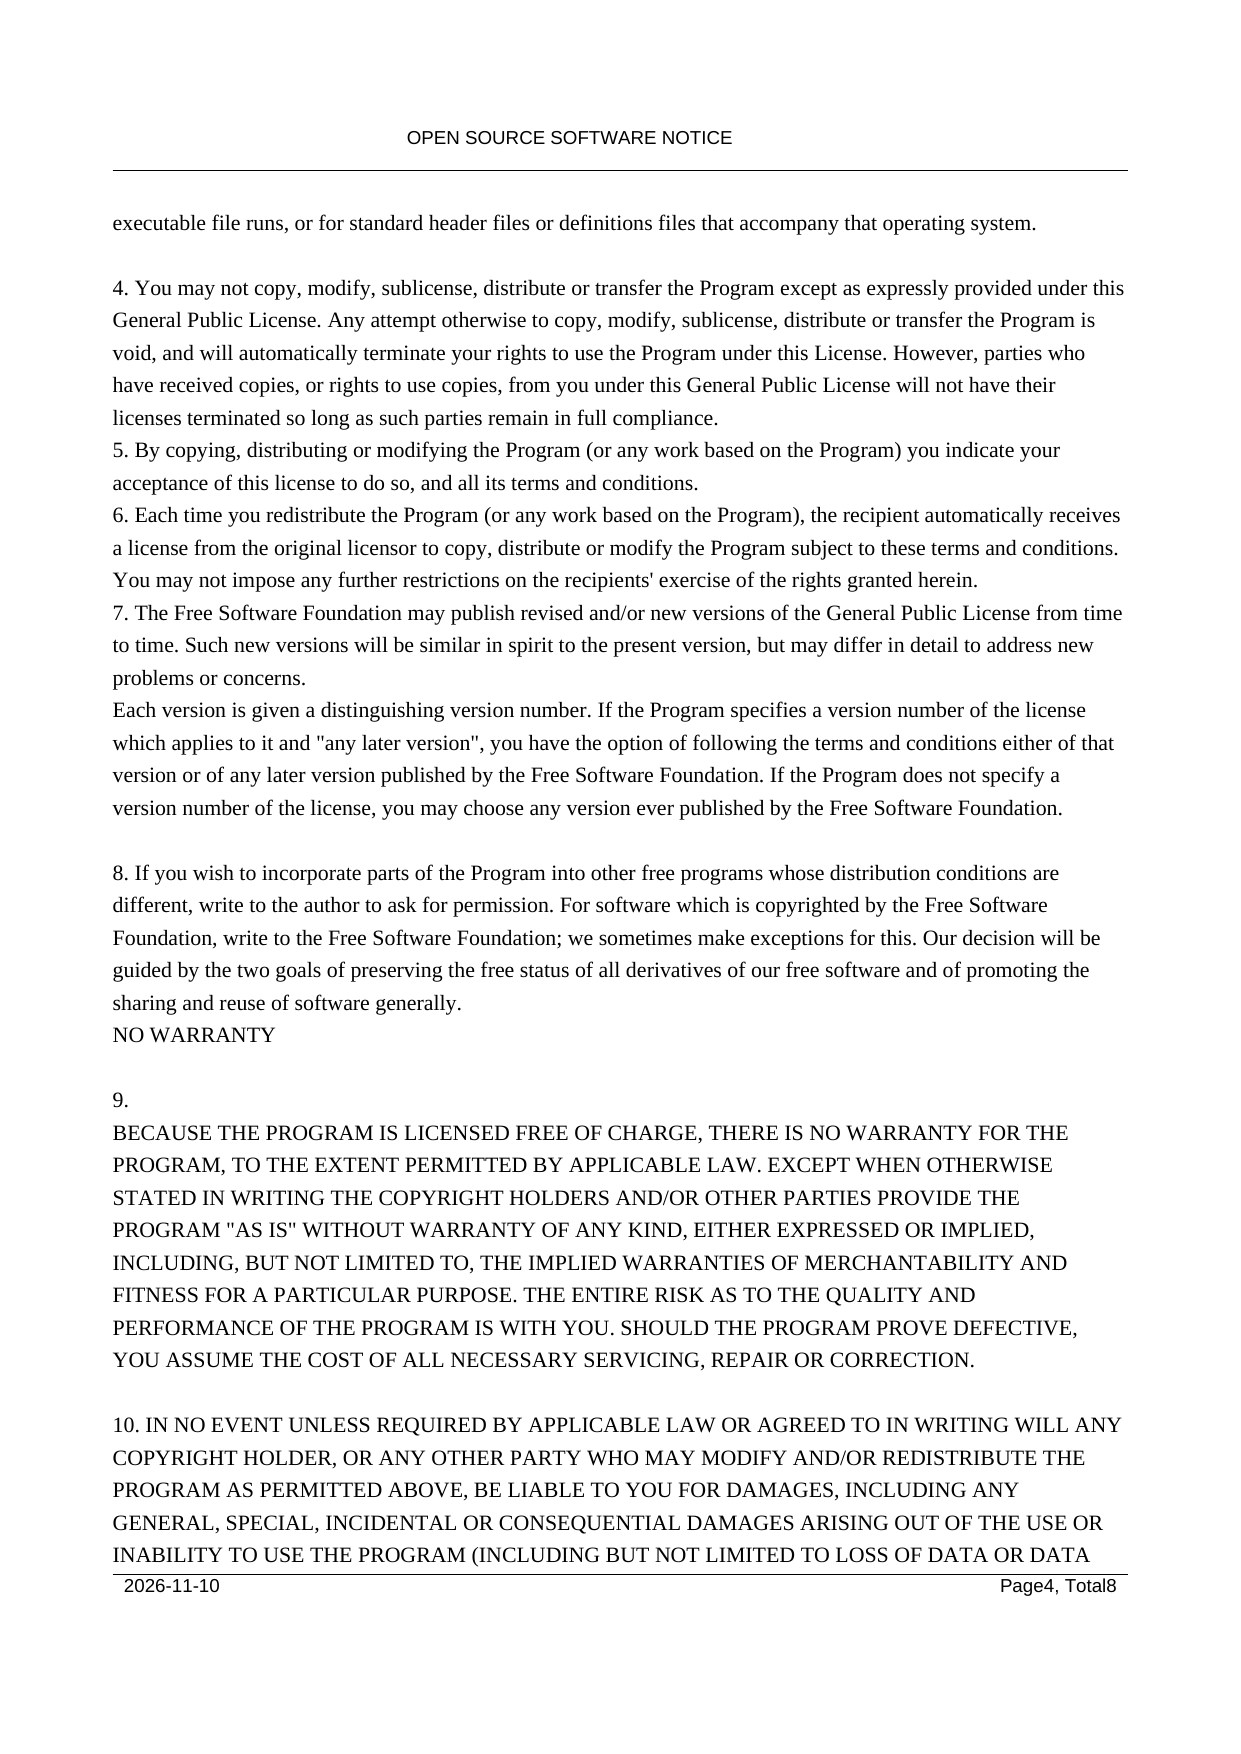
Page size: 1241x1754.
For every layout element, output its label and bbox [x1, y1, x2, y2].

text [112, 206, 1128, 1571]
